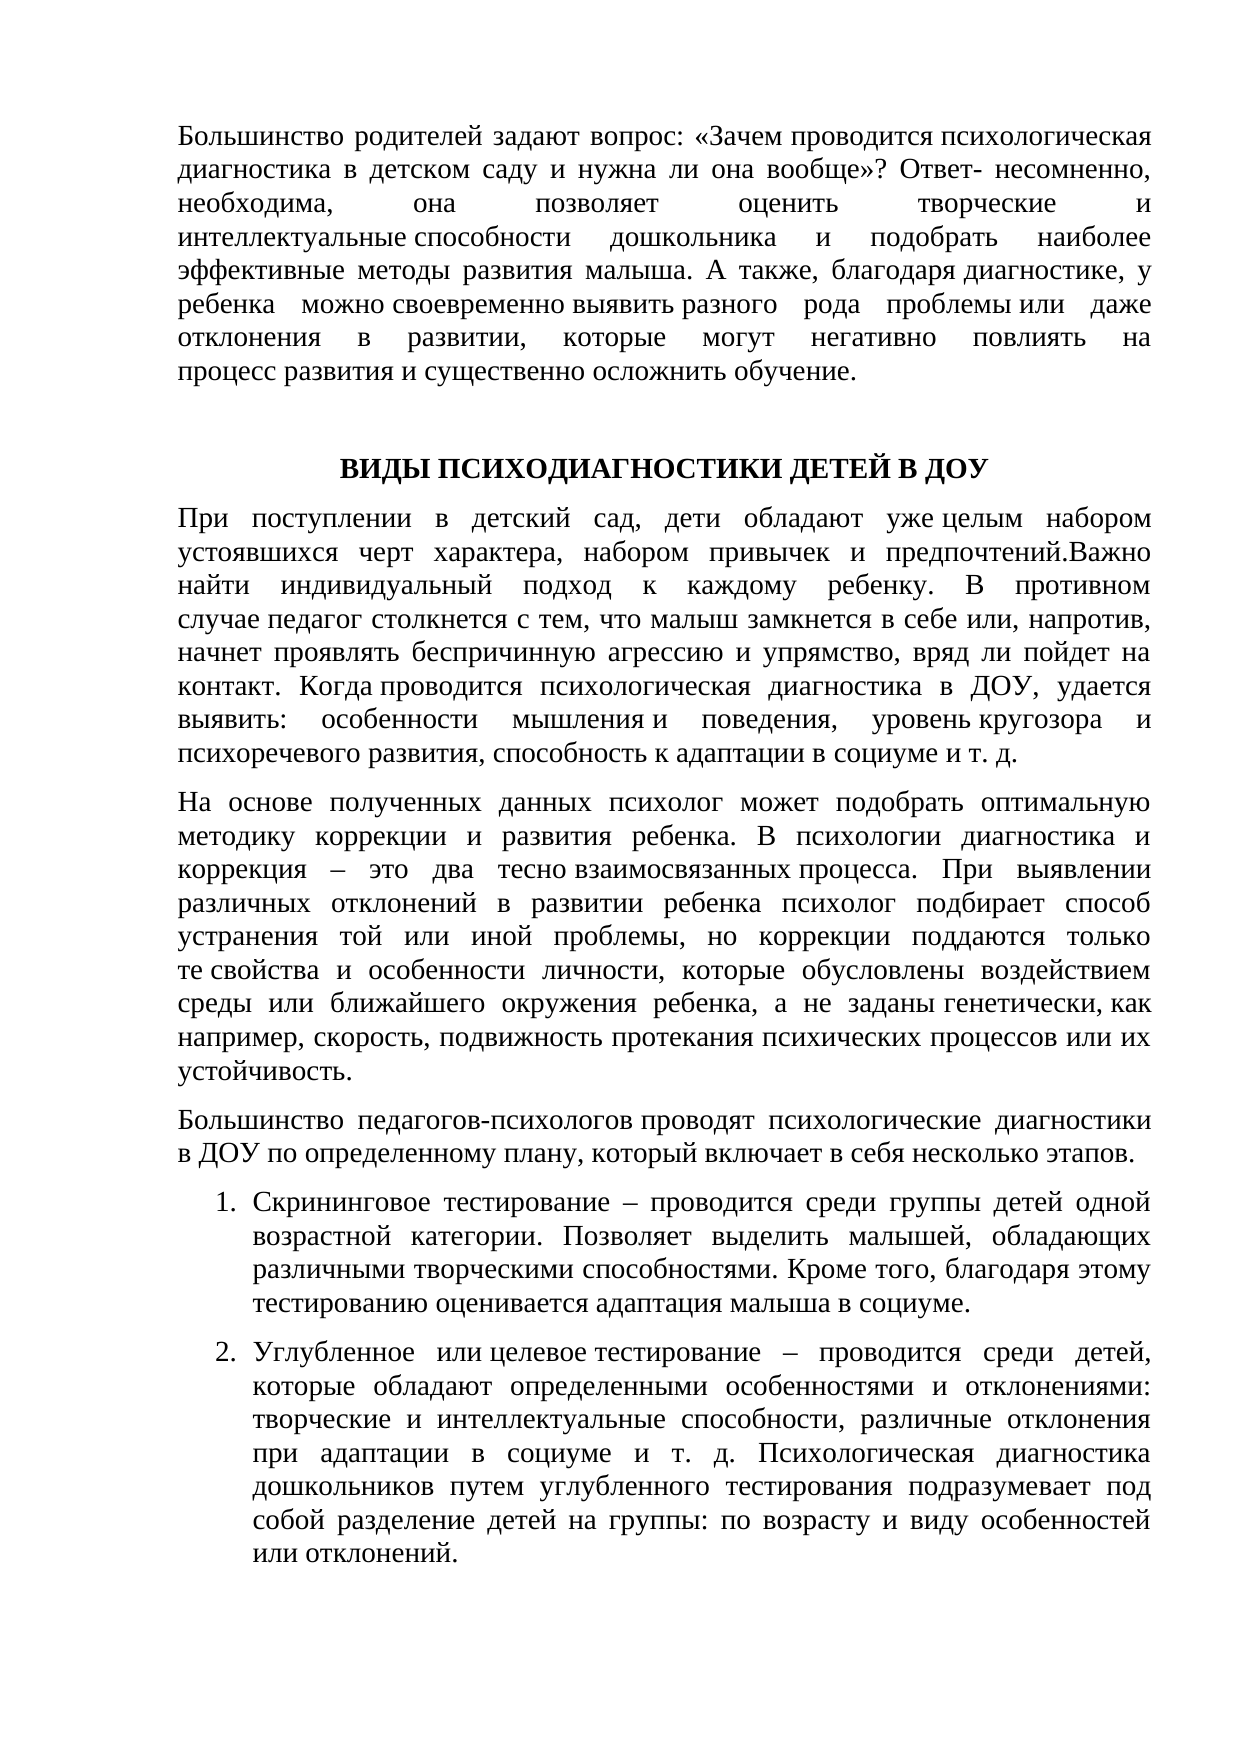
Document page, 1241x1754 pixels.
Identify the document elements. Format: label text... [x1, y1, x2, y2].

text ВИДЫ ПСИХОДИАГНОСТИКИ ДЕТЕЙ В ДОУ [177, 451, 1152, 485]
text На основе полученных данных психолог может подобрать оптимальную методику коррекции и развития ребенка. В психологии диагностика и коррекция – это два тесно взаимосвязанных процесса. При выявлении различных отклонений в развитии ребенка психолог подбирает способ устранения той или иной проблемы, но коррекции поддаются только те свойства и особенности личности, которые обусловлены воздействием среды или ближайшего окружения ребенка, а не заданы генетически, как например, скорость, подвижность протекания психических процессов или их устойчивость. [177, 784, 1152, 1086]
text Большинство родителей задают вопрос: «Зачем проводится психологическая диагностика в детском саду и нужна ли она вообще»? Ответ- несомненно, необходима, она позволяет оценить творческие и интеллектуальные способности дошкольника и подобрать наиболее эффективные методы развития малыша. А также, благодаря диагностике, у ребенка можно своевременно выявить разного рода проблемы или даже отклонения в развитии, которые могут негативно повлиять на процесс развития и существенно осложнить обучение. [177, 118, 1152, 386]
list Углубленное или целевое тестирование – проводится среди детей, которые обладают определенными особенностями и отклонениями: творческие и интеллектуальные способности, различные отклонения при адаптации в социуме и т. д. Психологическая диагностика дошкольников путем углубленного тестирования подразумевает под собой разделение детей на группы: по возрасту и виду особенностей или отклонений. [215, 1334, 1152, 1569]
list Скрининговое тестирование – проводится среди группы детей одной возрастной категории. Позволяет выделить малышей, обладающих различными творческими способностями. Кроме того, благодаря этому тестированию оценивается адаптация малыша в социуме. [215, 1184, 1152, 1319]
text Большинство педагогов-психологов проводят психологические диагностики в ДОУ по определенному плану, который включает в себя несколько этапов. [177, 1102, 1152, 1169]
text При поступлении в детский сад, дети обладают уже целым набором устоявшихся черт характера, набором привычек и предпочтений.Важно найти индивидуальный подход к каждому ребенку. В противном случае педагог столкнется с тем, что малыш замкнется в себе или, напротив, начнет проявлять беспричинную агрессию и упрямство, вряд ли пойдет на контакт. Когда проводится психологическая диагностика в ДОУ, удается выявить: особенности мышления и поведения, уровень кругозора и психоречевого развития, способность к адаптации в социуме и т. д. [177, 500, 1152, 769]
